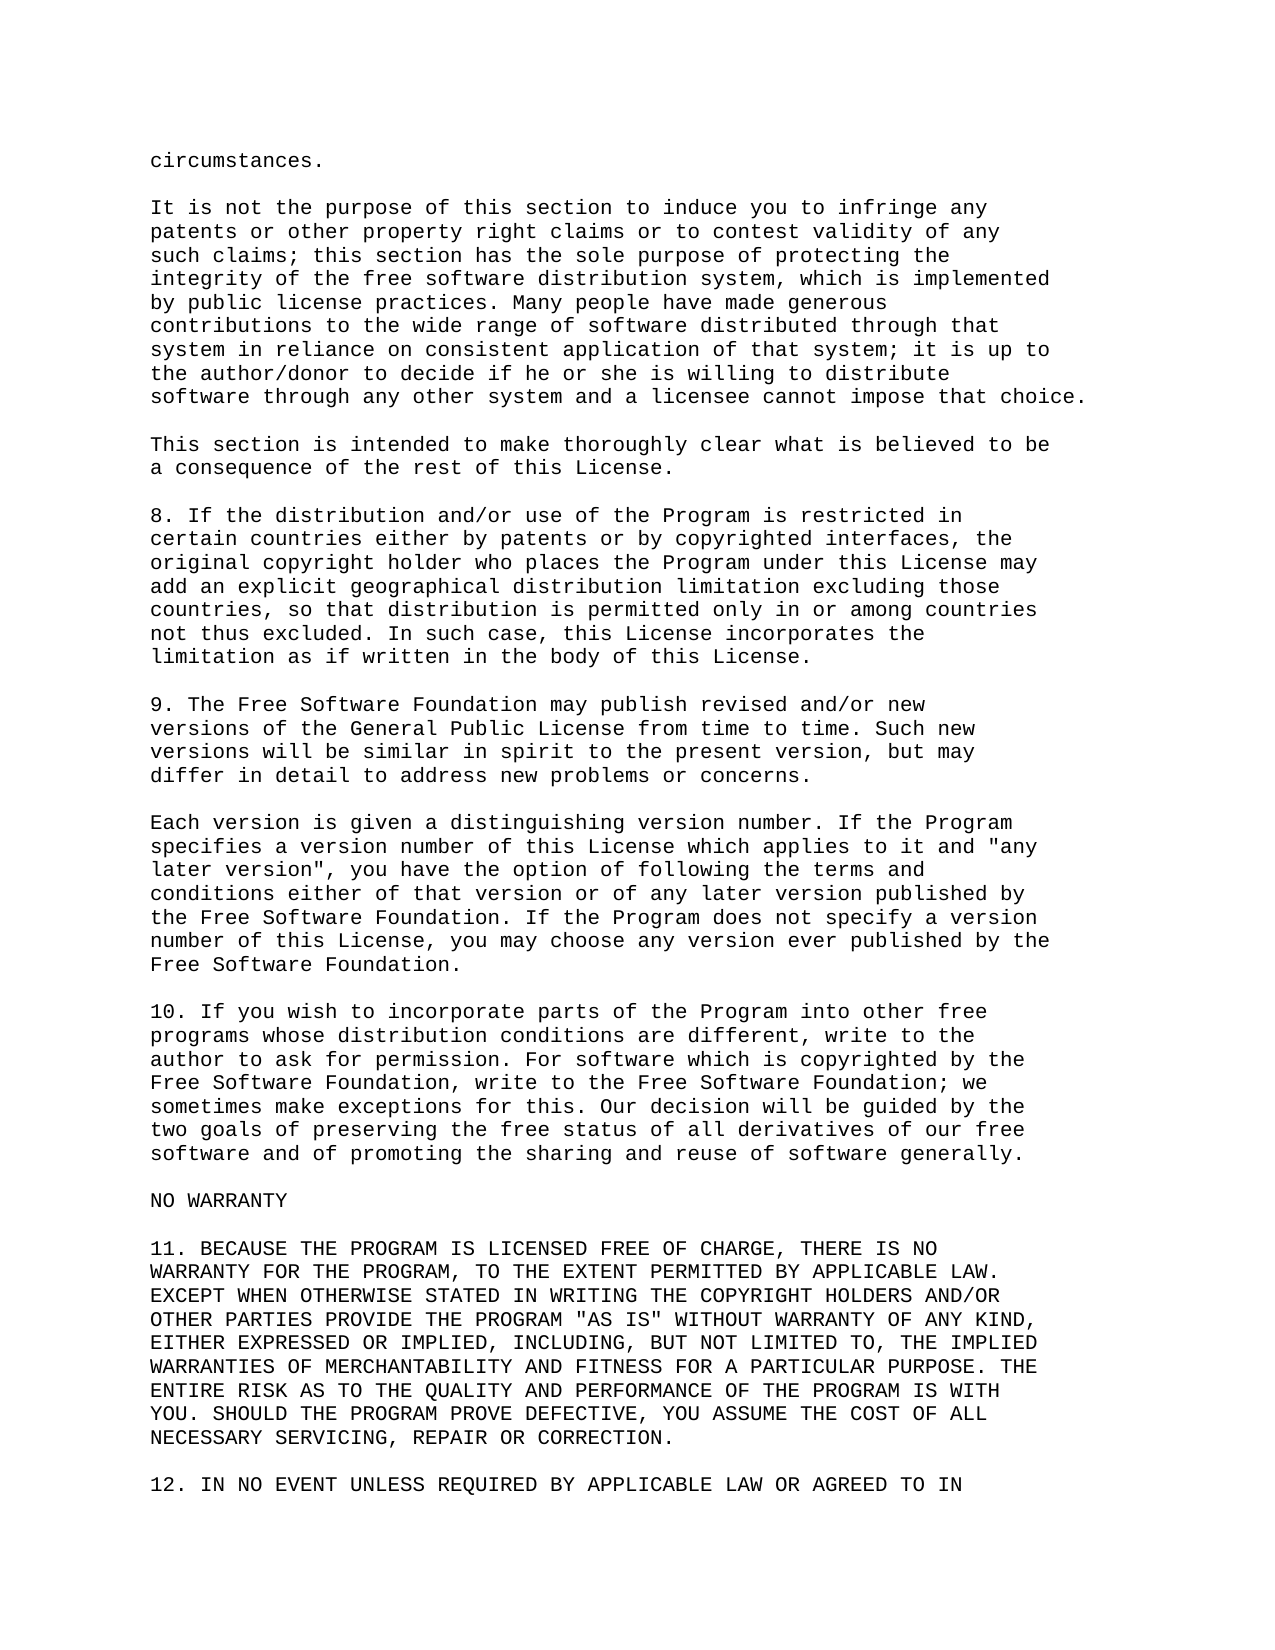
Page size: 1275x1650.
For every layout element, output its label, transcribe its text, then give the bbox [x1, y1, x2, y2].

text 8. If the distribution and/or use of the Program is restricted in [150, 505, 1125, 528]
text specifies a version number of this License which applies to it and "any [150, 836, 1125, 859]
text circumstances. [150, 150, 1125, 174]
text software through any other system and a licensee cannot impose that choice. [150, 386, 1125, 410]
text patents or other property right claims or to contest validity of any [150, 221, 1125, 244]
text NECESSARY SERVICING, REPAIR OR CORRECTION. [150, 1427, 1125, 1451]
text 11. BECAUSE THE PROGRAM IS LICENSED FREE OF CHARGE, THERE IS NO [150, 1238, 1125, 1261]
text Each version is given a distinguishing version number. If the Program [150, 812, 1125, 836]
text software and of promoting the sharing and reuse of software generally. [150, 1143, 1125, 1167]
text differ in detail to address new problems or concerns. [150, 765, 1125, 788]
text Free Software Foundation, write to the Free Software Foundation; we [150, 1072, 1125, 1096]
text Free Software Foundation. [150, 954, 1125, 978]
text 10. If you wish to incorporate parts of the Program into other free [150, 1001, 1125, 1025]
text two goals of preserving the free status of all derivatives of our free [150, 1119, 1125, 1143]
text sometimes make exceptions for this. Our decision will be guided by the [150, 1096, 1125, 1119]
text EXCEPT WHEN OTHERWISE STATED IN WRITING THE COPYRIGHT HOLDERS AND/OR [150, 1285, 1125, 1309]
text ENTIRE RISK AS TO THE QUALITY AND PERFORMANCE OF THE PROGRAM IS WITH [150, 1379, 1125, 1403]
text It is not the purpose of this section to induce you to infringe any [150, 197, 1125, 221]
text author to ask for permission. For software which is copyrighted by the [150, 1048, 1125, 1072]
text certain countries either by patents or by copyrighted interfaces, the [150, 528, 1125, 552]
text OTHER PARTIES PROVIDE THE PROGRAM "AS IS" WITHOUT WARRANTY OF ANY KIND, [150, 1309, 1125, 1332]
text add an explicit geographical distribution limitation excluding those [150, 576, 1125, 599]
text contributions to the wide range of software distributed through that [150, 316, 1125, 339]
text WARRANTIES OF MERCHANTABILITY AND FITNESS FOR A PARTICULAR PURPOSE. THE [150, 1356, 1125, 1379]
text 12. IN NO EVENT UNLESS REQUIRED BY APPLICABLE LAW OR AGREED TO IN [150, 1474, 1125, 1498]
text such claims; this section has the sole purpose of protecting the [150, 244, 1125, 268]
text later version", you have the option of following the terms and [150, 859, 1125, 883]
text number of this License, you may choose any version ever published by the [150, 930, 1125, 954]
text countries, so that distribution is permitted only in or among countries [150, 599, 1125, 623]
text original copyright holder who places the Program under this License may [150, 552, 1125, 576]
text WARRANTY FOR THE PROGRAM, TO THE EXTENT PERMITTED BY APPLICABLE LAW. [150, 1261, 1125, 1285]
text 9. The Free Software Foundation may publish revised and/or new [150, 694, 1125, 717]
text conditions either of that version or of any later version published by [150, 883, 1125, 907]
text This section is intended to make thoroughly clear what is believed to be [150, 434, 1125, 457]
text limitation as if written in the body of this License. [150, 647, 1125, 670]
text a consequence of the rest of this License. [150, 457, 1125, 481]
text system in reliance on consistent application of that system; it is up to [150, 339, 1125, 363]
text versions of the General Public License from time to time. Such new [150, 717, 1125, 741]
text integrity of the free software distribution system, which is implemented [150, 268, 1125, 292]
text by public license practices. Many people have made generous [150, 292, 1125, 316]
text programs whose distribution conditions are different, write to the [150, 1025, 1125, 1048]
text not thus excluded. In such case, this License incorporates the [150, 623, 1125, 647]
text NO WARRANTY [150, 1190, 1125, 1214]
text the author/donor to decide if he or she is willing to distribute [150, 363, 1125, 386]
text YOU. SHOULD THE PROGRAM PROVE DEFECTIVE, YOU ASSUME THE COST OF ALL [150, 1403, 1125, 1427]
text versions will be similar in spirit to the present version, but may [150, 741, 1125, 765]
text the Free Software Foundation. If the Program does not specify a version [150, 907, 1125, 930]
text EITHER EXPRESSED OR IMPLIED, INCLUDING, BUT NOT LIMITED TO, THE IMPLIED [150, 1332, 1125, 1356]
